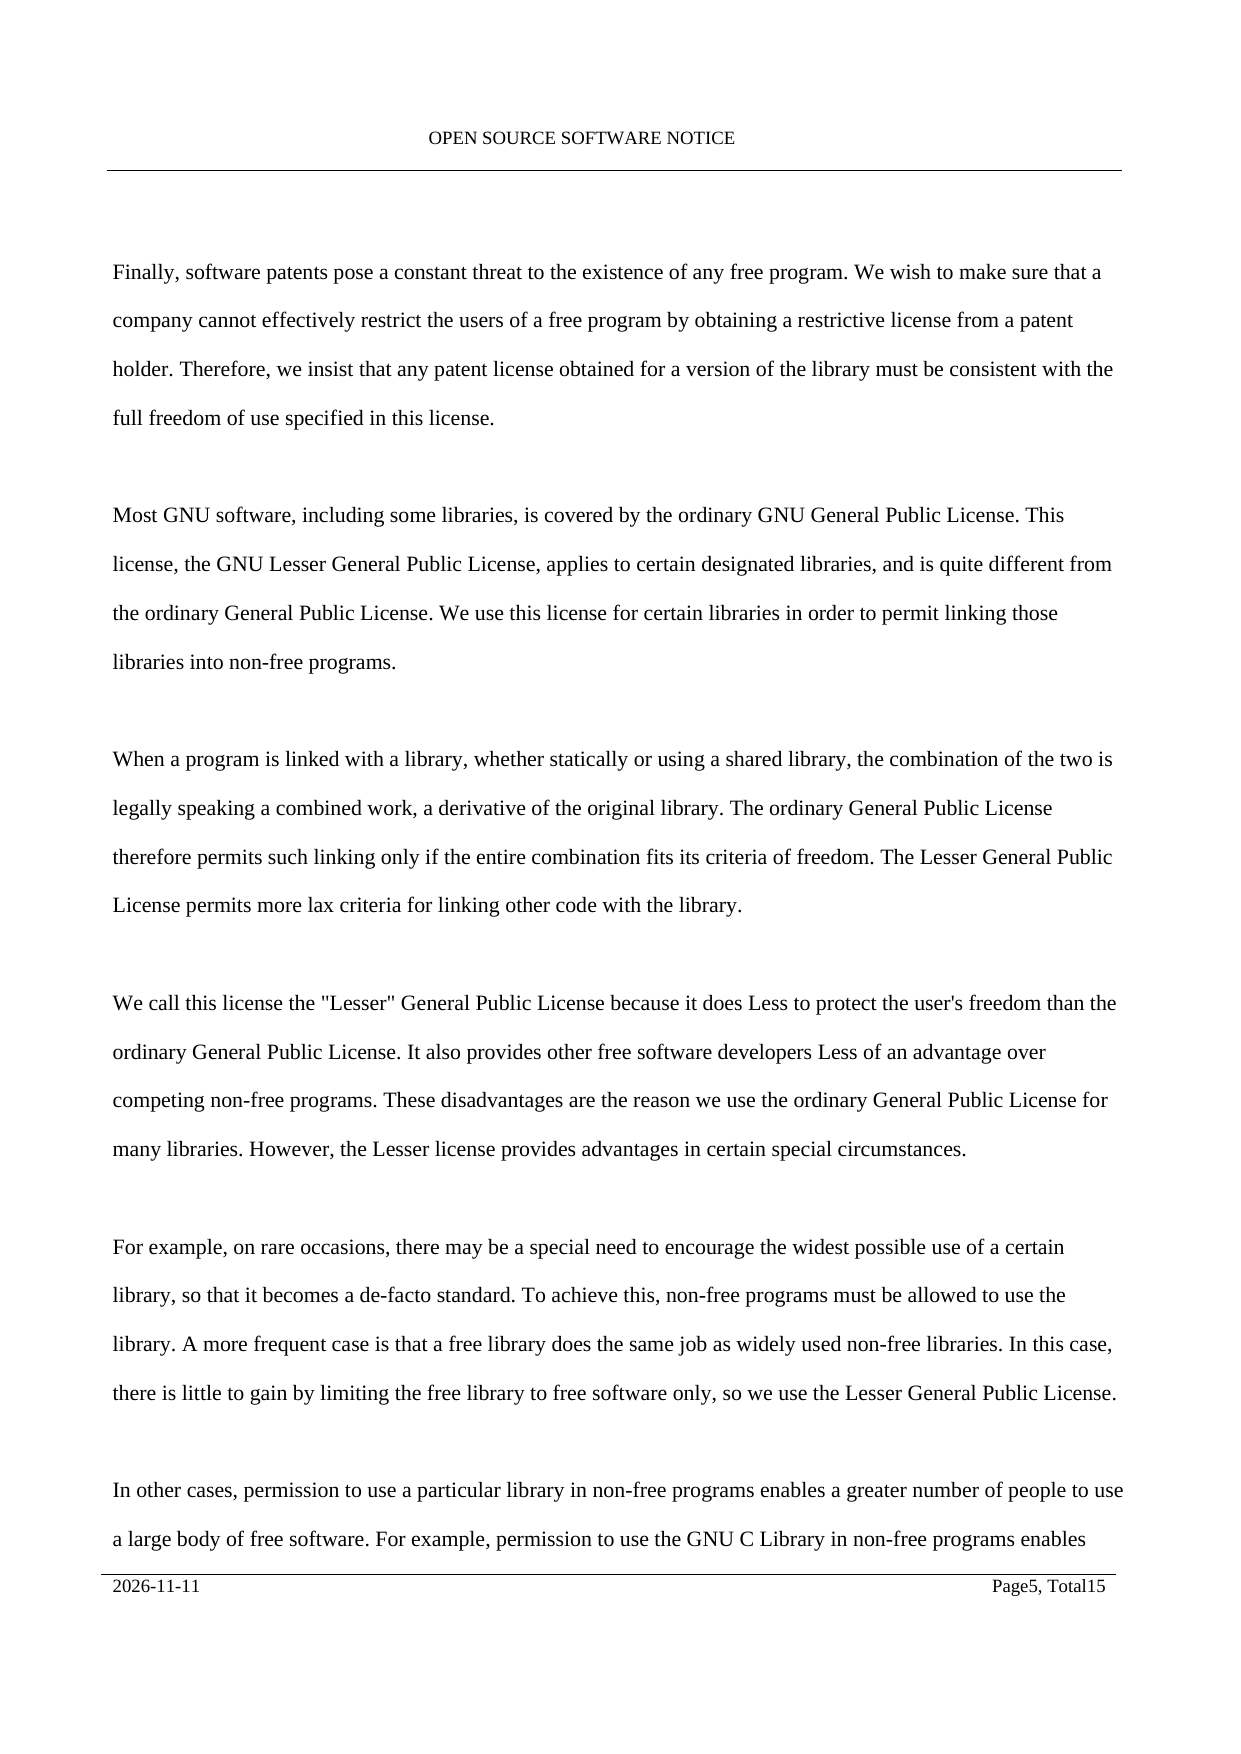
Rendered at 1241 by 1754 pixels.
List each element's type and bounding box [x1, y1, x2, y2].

text [112, 206, 1128, 1555]
